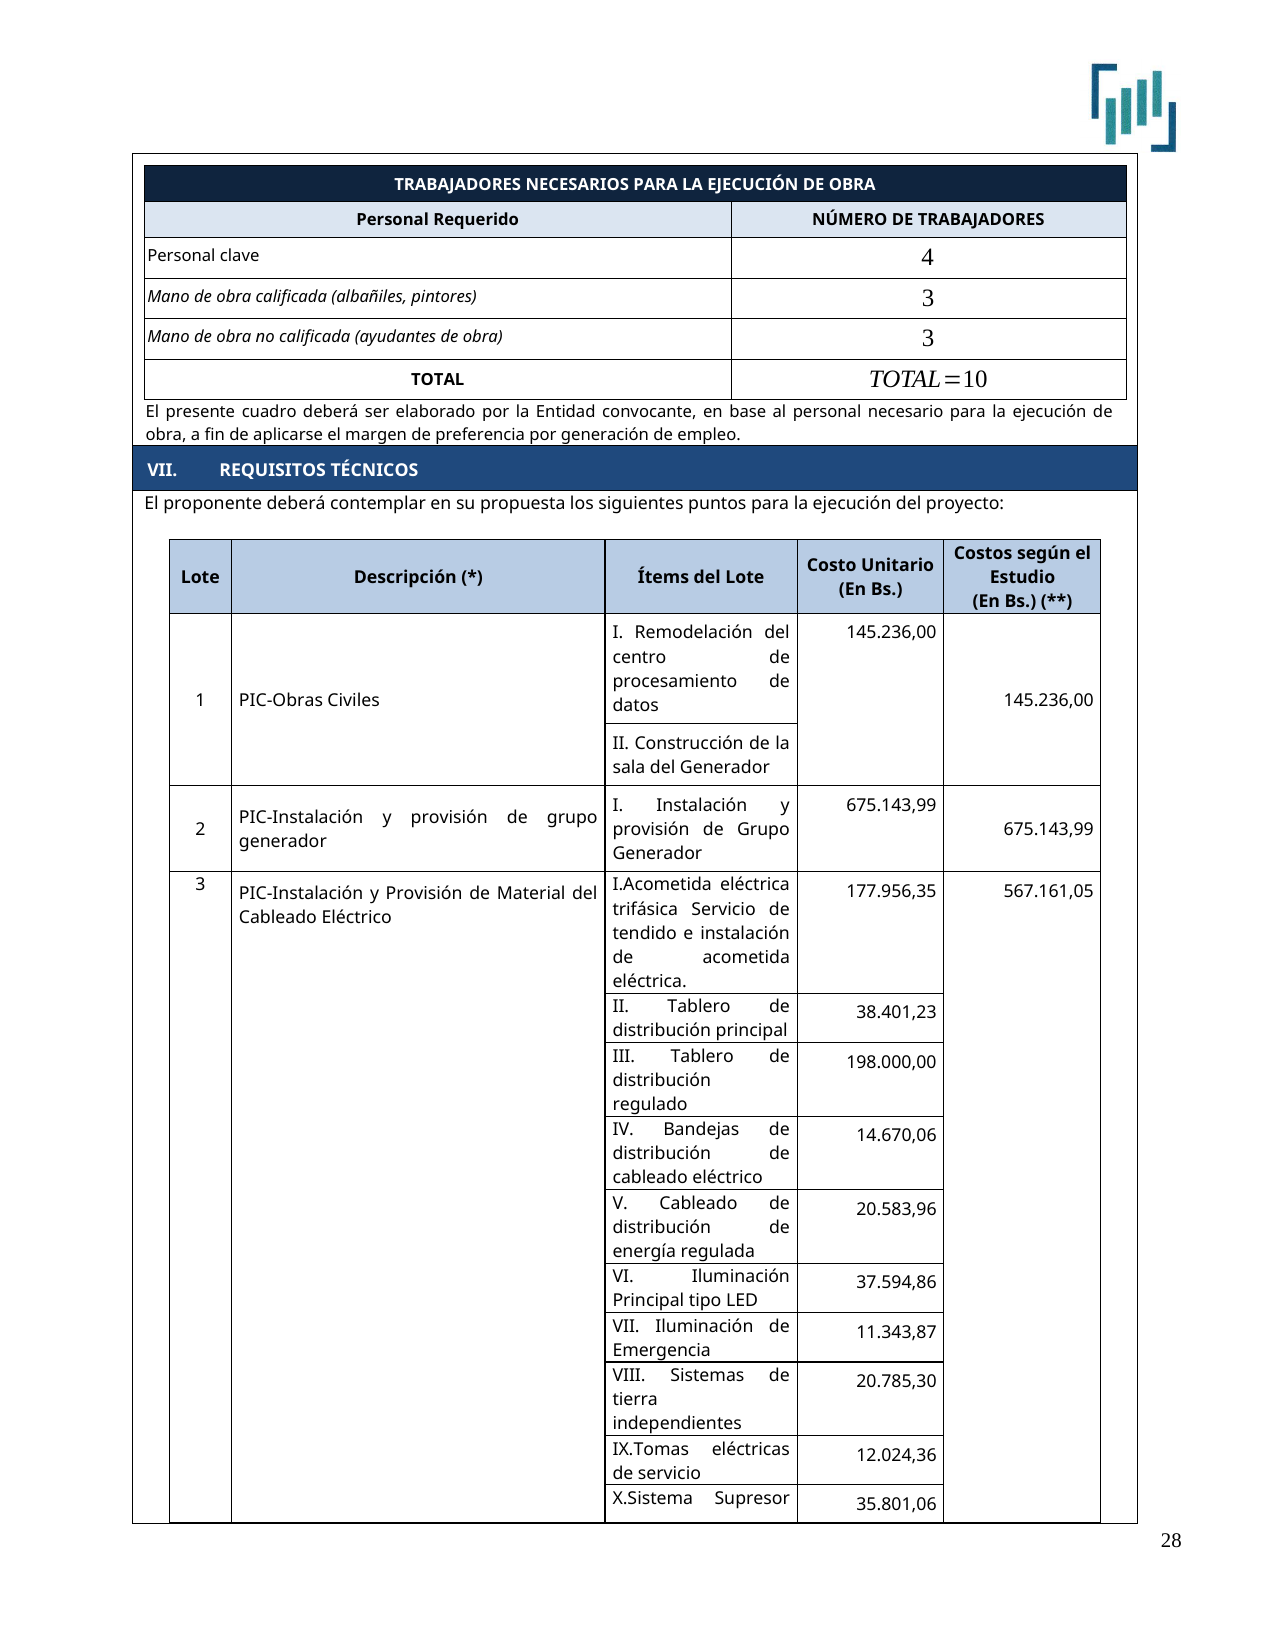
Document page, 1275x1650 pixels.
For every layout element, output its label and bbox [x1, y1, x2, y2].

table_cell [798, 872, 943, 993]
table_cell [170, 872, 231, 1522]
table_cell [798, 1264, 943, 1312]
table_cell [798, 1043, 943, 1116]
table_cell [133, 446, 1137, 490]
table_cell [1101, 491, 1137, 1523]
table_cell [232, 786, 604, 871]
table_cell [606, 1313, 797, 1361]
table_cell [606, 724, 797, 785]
picture [1080, 59, 1182, 153]
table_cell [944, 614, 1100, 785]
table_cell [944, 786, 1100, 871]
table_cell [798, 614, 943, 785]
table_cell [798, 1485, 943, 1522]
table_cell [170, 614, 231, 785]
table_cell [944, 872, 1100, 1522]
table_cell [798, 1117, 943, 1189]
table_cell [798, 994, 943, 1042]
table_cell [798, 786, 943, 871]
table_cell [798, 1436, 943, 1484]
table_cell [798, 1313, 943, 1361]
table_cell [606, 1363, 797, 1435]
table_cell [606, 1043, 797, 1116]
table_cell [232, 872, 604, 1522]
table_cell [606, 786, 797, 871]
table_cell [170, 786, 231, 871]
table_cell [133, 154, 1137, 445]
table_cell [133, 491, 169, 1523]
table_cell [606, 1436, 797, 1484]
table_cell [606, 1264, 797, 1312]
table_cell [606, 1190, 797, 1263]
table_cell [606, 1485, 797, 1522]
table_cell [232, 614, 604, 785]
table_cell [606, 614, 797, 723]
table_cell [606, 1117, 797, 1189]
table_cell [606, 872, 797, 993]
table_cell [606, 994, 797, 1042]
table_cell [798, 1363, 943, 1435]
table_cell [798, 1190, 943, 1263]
